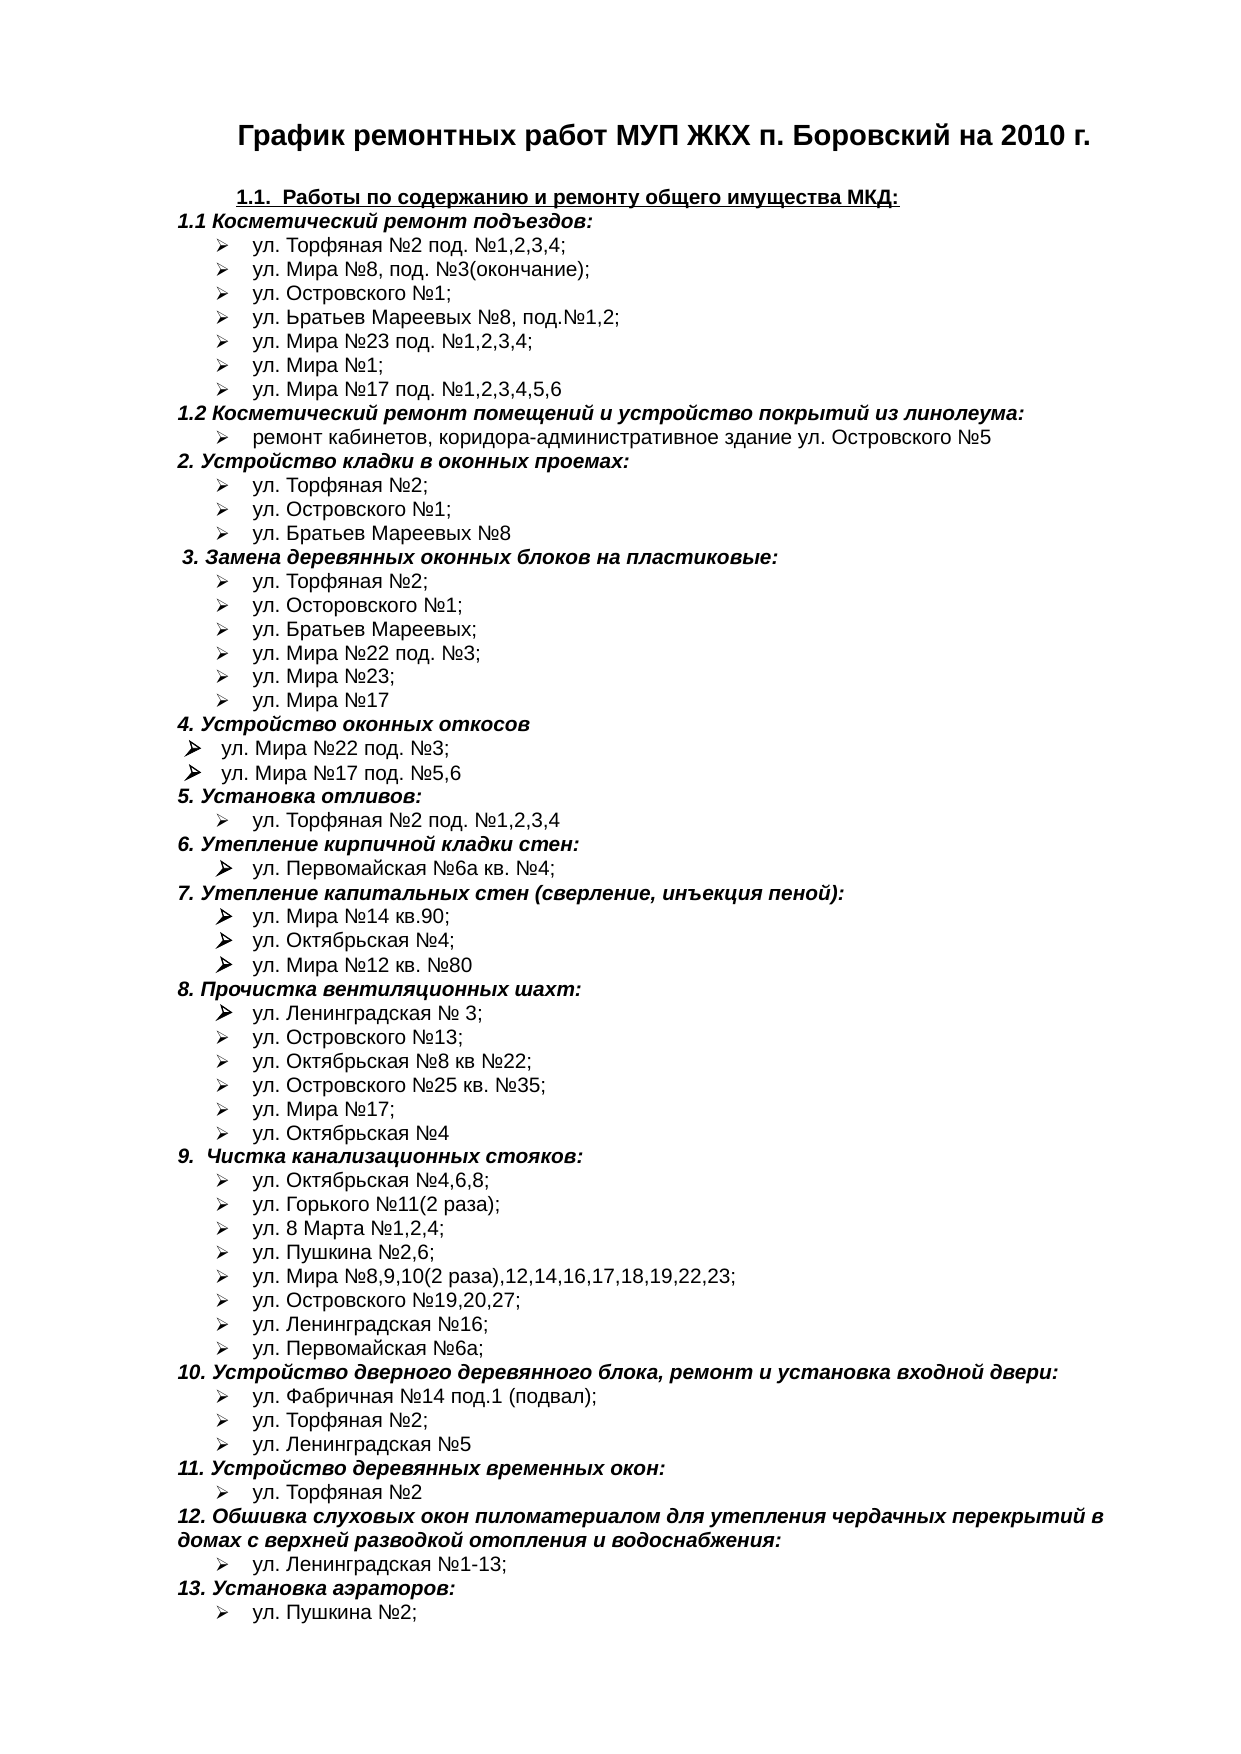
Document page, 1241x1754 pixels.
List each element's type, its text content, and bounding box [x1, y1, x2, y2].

list ул. Островского №25 кв. №35; [215, 1072, 1152, 1096]
list ул. Мира №22 под. №3; [215, 640, 1152, 664]
text График ремонтных работ МУП ЖКХ п. Боровский на 2010 г. [177, 118, 1152, 152]
list ул. Братьев Мареевых №8 [215, 521, 1152, 544]
text 2. Устройство кладки в оконных проемах: [177, 449, 1152, 473]
list ул. Октябрьская №4 [215, 1120, 1152, 1144]
list ул. Торфяная №2; [215, 473, 1152, 497]
text 1.2 Косметический ремонт помещений и устройство покрытий из линолеума: [177, 401, 1152, 425]
text 8. Прочистка вентиляционных шахт: [177, 976, 1152, 1000]
list ул. Мира №22 под. №3; [183, 736, 1152, 760]
text 10. Устройство дверного деревянного блока, ремонт и установка входной двери: [177, 1360, 1152, 1384]
list ул. Мира №1; [215, 353, 1152, 377]
list ул. Мира №17; [215, 1096, 1152, 1120]
text 9. Чистка канализационных стояков: [177, 1144, 1152, 1168]
list ул. Ьратьев Мареевых №8, под.№1,2; [215, 305, 1152, 329]
text 12. Обшивка слуховых окон пиломатериалом для утепления чердачных перекрытий в домах с верхней разводкой отопления и водоснабжения: [177, 1504, 1152, 1552]
list ул. Мира №17 под. №5,6 [183, 760, 1152, 784]
list ул. Островского №1; [215, 281, 1152, 305]
list ул. Островского №1; [215, 497, 1152, 521]
list ул. Торфяная №2; [215, 1408, 1152, 1432]
list ул. Октябрьская №4,6,8; [215, 1168, 1152, 1192]
text 1.1. Работы по содержанию и ремонту общего имущества МКД: [177, 185, 1152, 209]
list ул. Горького №11(2 раза); [215, 1192, 1152, 1216]
list ул. Пушкина №2,6; [215, 1240, 1152, 1264]
list ул. Первомайская №6а; [215, 1336, 1152, 1360]
list ул. Торфяная №2 под. №1,2,3,4; [215, 233, 1152, 257]
text 4. Устройство оконных откосов [177, 712, 1152, 736]
list ул. Торфяная №2; [215, 568, 1152, 592]
list ул. Торфяная №2 под. №1,2,3,4 [215, 808, 1152, 832]
list ул. Мира №8,9,10(2 раза),12,14,16,17,18,19,22,23; [215, 1264, 1152, 1288]
list ул. Ленинградская № 3; [215, 1000, 1152, 1024]
list ул. Мира №17 [215, 688, 1152, 712]
text 6. Утепление кирпичной кладки стен: [177, 832, 1152, 856]
list ул. Мира №14 кв.90; [215, 904, 1152, 928]
list ул. 8 Марта №1,2,4; [215, 1216, 1152, 1240]
list ул. Мира №23 под. №1,2,3,4; [215, 329, 1152, 353]
list ул. Островского №19,20,27; [215, 1288, 1152, 1312]
list ул. Первомайская №6а кв. №4; [215, 856, 1152, 880]
list ул. Мира №23; [215, 664, 1152, 688]
list ремонт кабинетов, коридора-административное здание ул. Островского №5 [215, 425, 1152, 449]
text 11. Устройство деревянных временных окон: [177, 1456, 1152, 1480]
list ул. Братьев Мареевых; [215, 616, 1152, 640]
list ул. Торфяная №2 [215, 1480, 1152, 1504]
list ул. Ленинградская №5 [215, 1432, 1152, 1456]
list ул. Ленинградская №1-13; [215, 1552, 1152, 1576]
list ул. Пушкина №2; [215, 1599, 1152, 1623]
list ул. Осторовского №1; [215, 592, 1152, 616]
list ул. Островского №13; [215, 1024, 1152, 1048]
text 1.1 Косметический ремонт подъездов: [177, 209, 1152, 233]
list ул. Фабричная №14 под.1 (подвал); [215, 1384, 1152, 1408]
text 5. Установка отливов: [177, 784, 1152, 808]
list ул. Октябрьская №8 кв №22; [215, 1048, 1152, 1072]
text 3. Замена деревянных оконных блоков на пластиковые: [182, 544, 1152, 568]
list ул. Октябрьская №4; [215, 928, 1152, 952]
list ул. Мира №8, под. №3(окончание); [215, 257, 1152, 281]
text 13. Установка аэраторов: [177, 1576, 1152, 1599]
list ул. Ленинградская №16; [215, 1312, 1152, 1336]
list ул. Мира №12 кв. №80 [215, 952, 1152, 976]
list ул. Мира №17 под. №1,2,3,4,5,6 [215, 377, 1152, 401]
text 7. Утепление капитальных стен (сверление, инъекция пеной): [177, 880, 1152, 904]
